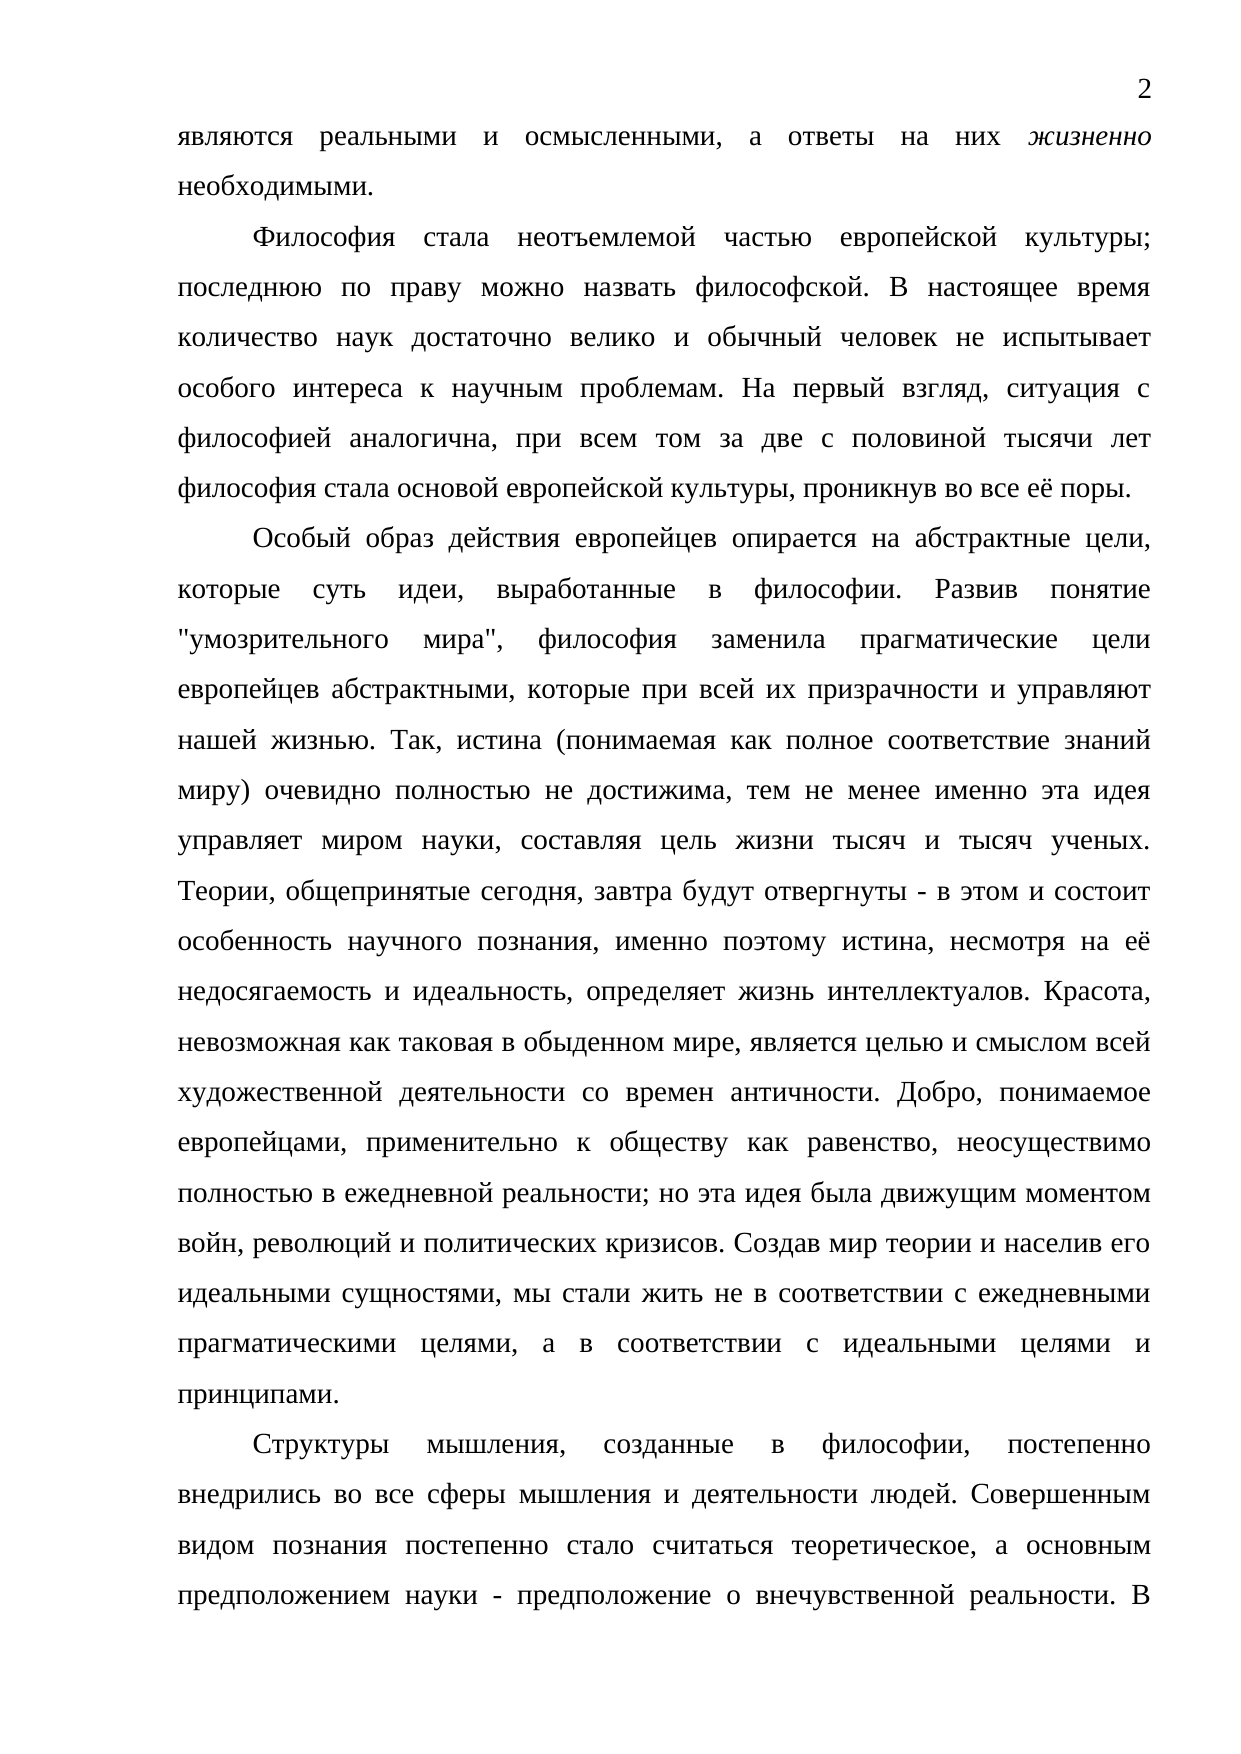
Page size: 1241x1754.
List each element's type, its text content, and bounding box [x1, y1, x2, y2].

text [177, 118, 1152, 202]
text Философия стала неотъемлемой частью европейской культуры; последнюю по праву можно назвать философской. В настоящее время количество наук достаточно велико и обычный человек не испытывает особого интереса к научным проблемам. На первый взгляд, ситуация с философией аналогична, при всем том за две с половиной тысячи лет философия стала основой европейской культуры, проникнув во все её поры. [177, 219, 1152, 504]
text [177, 1426, 1152, 1611]
text Особый образ действия европейцев опирается на абстрактные цели, которые суть идеи, выработанные в философии. Развив понятие "умозрительного мира", философия заменила прагматические цели европейцев абстрактными, которые при всей их призрачности и управляют нашей жизнью. Так, истина (понимаемая как полное соответствие знаний миру) очевидно полностью не достижима, тем не менее именно эта идея управляет миром науки, составляя цель жизни тысяч и тысяч ученых. Теории, общепринятые сегодня, завтра будут отвергнуты - в этом и состоит особенность научного познания, именно поэтому истина, несмотря на её недосягаемость и идеальность, определяет жизнь интеллектуалов. Красота, невозможная как таковая в обыденном мире, является целью и смыслом всей художественной деятельности со времен античности. Добро, понимаемое европейцами, применительно к обществу как равенство, неосуществимо полностью в ежедневной реальности; но эта идея была движущим моментом войн, революций и политических кризисов. Создав мир теории и населив его идеальными сущностями, мы стали жить не в соответствии с ежедневными прагматическими целями, а в соответствии с идеальными целями и принципами. [177, 521, 1152, 1409]
